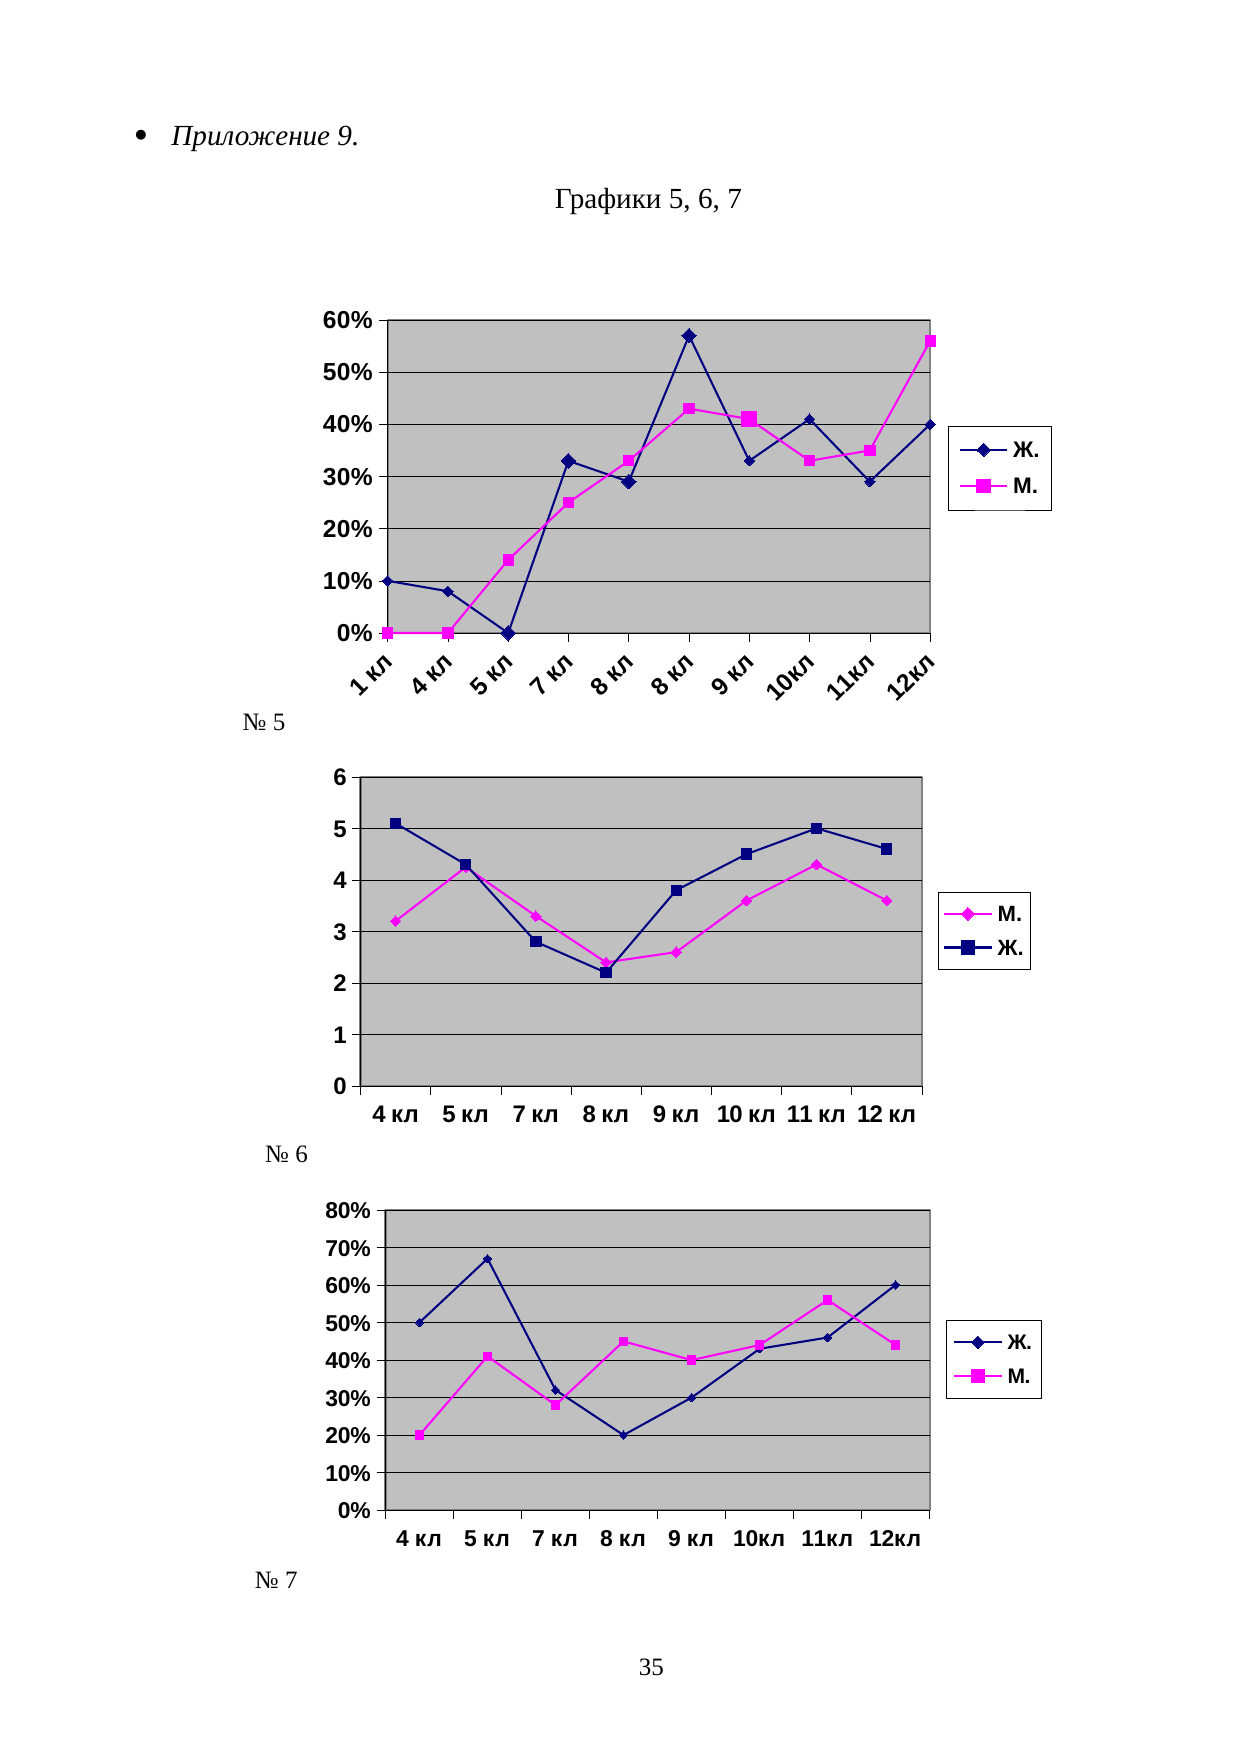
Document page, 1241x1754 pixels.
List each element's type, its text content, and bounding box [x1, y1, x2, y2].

text № 7 [177, 1168, 1125, 1594]
text № 6 [177, 736, 1125, 1168]
subtitle Графики 5, 6, 7 [171, 181, 1125, 214]
text № 5 [177, 277, 1125, 736]
subtitle Приложение 9. [136, 118, 1125, 152]
